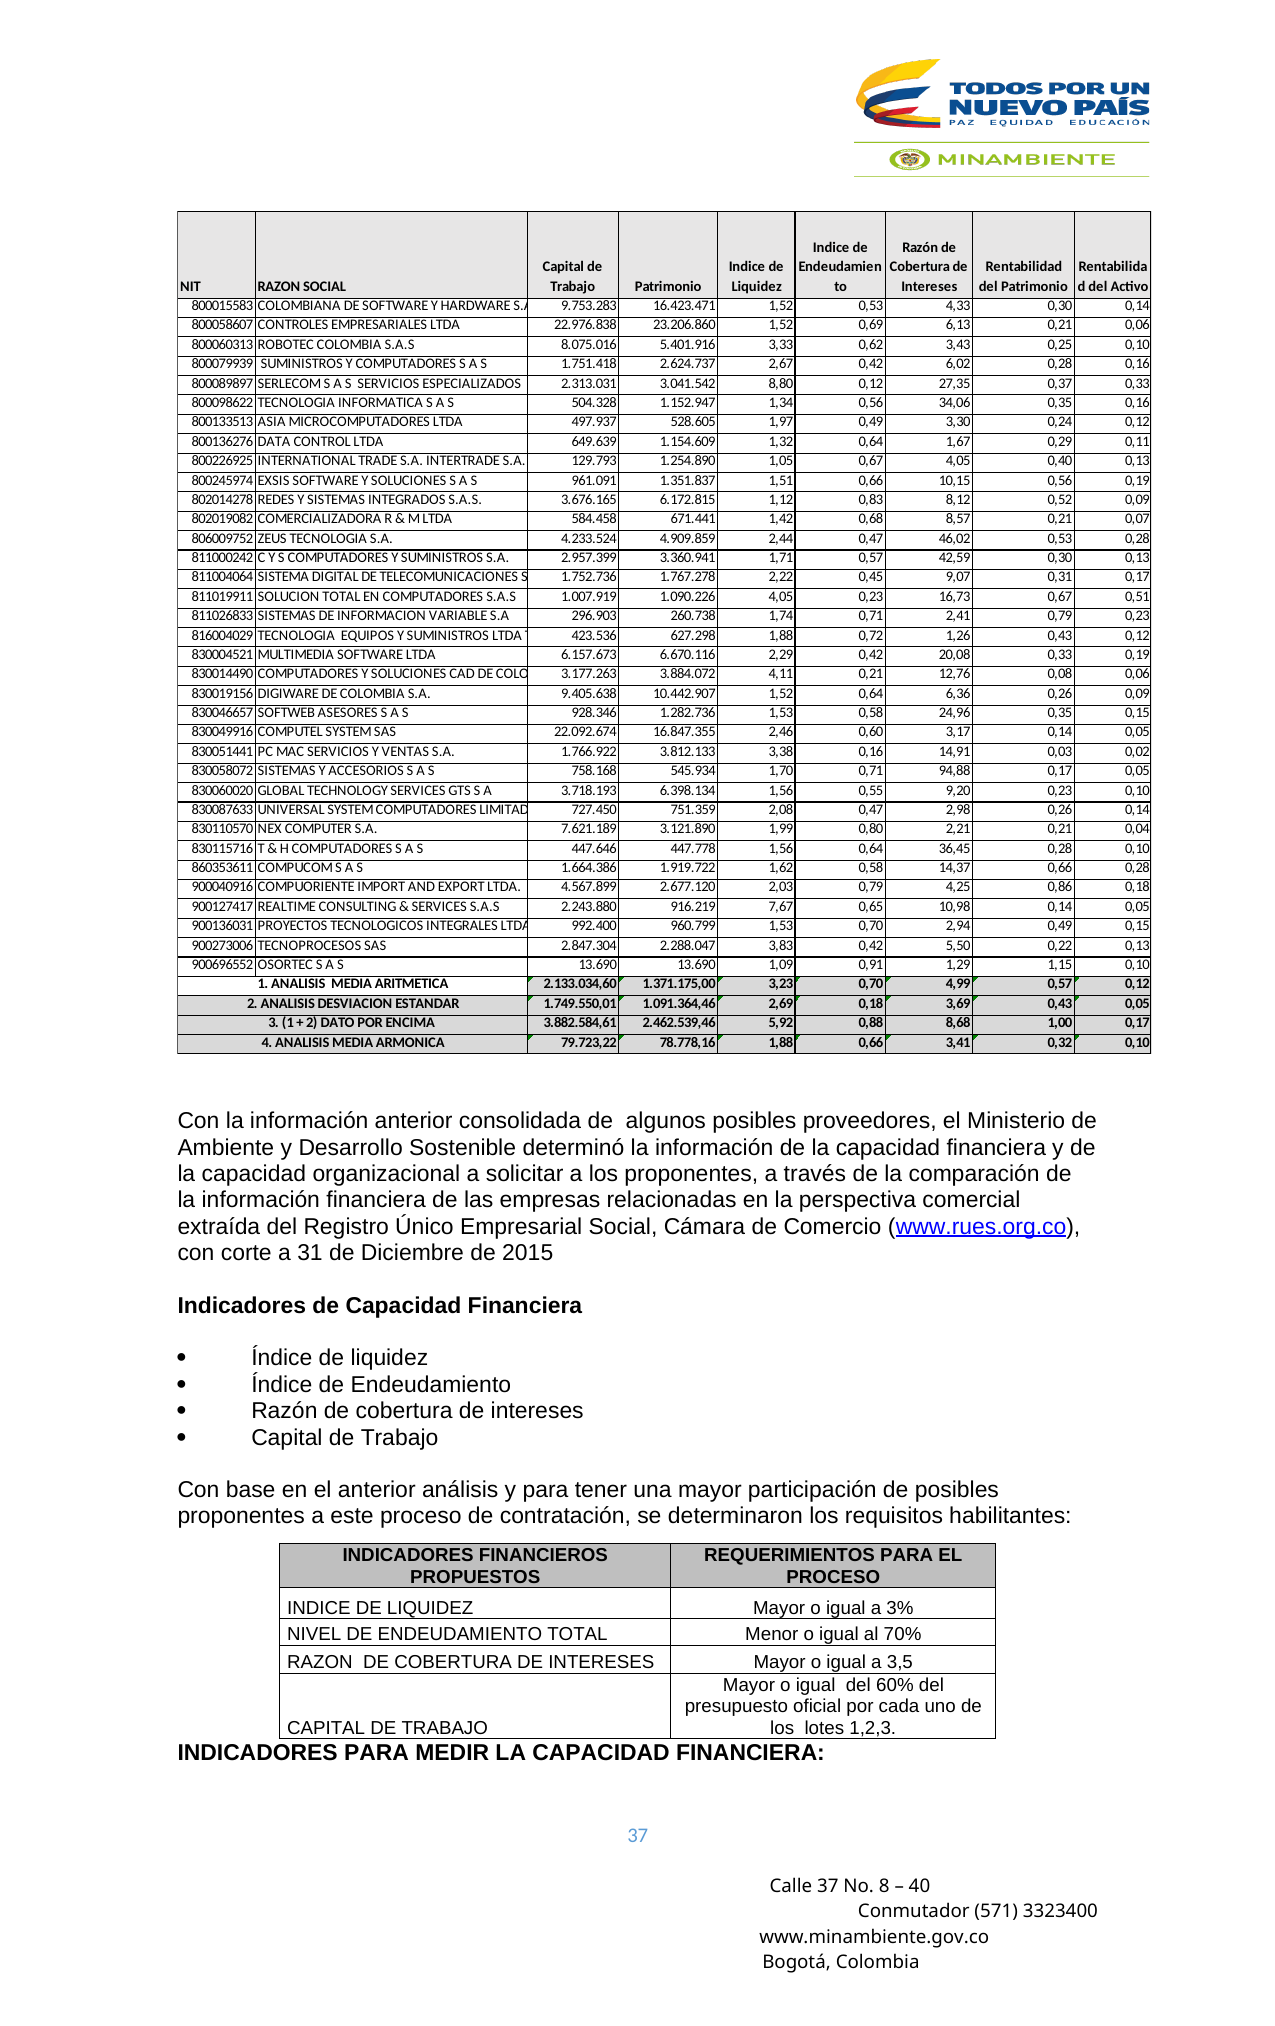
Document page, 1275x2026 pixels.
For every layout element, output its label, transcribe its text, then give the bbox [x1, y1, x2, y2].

table_cell Mayor o igual a 3,5 [671, 1646, 995, 1672]
text INDICADORES PARA MEDIR LA CAPACIDAD FINANCIERA: [177, 1688, 1098, 1766]
table_cell Menor o igual al 70% [671, 1619, 995, 1644]
table_header REQUERIMIENTOS PARA EL PROCESO [671, 1544, 995, 1587]
table_cell Mayor o igual del 60% del presupuesto oficial por cada uno de los lotes 1,2,3. [671, 1674, 995, 1738]
list Índice de Endeudamiento [177, 1371, 1098, 1397]
text Con base en el anterior análisis y para tener una mayor participación de posibles proponentes a este proceso de contratación, se determinaron los requisitos habilitantes: [177, 1476, 1098, 1529]
table_cell NIVEL DE ENDEUDAMIENTO TOTAL [280, 1619, 670, 1644]
list Índice de liquidez [177, 1344, 1098, 1371]
table_cell Mayor o igual a 3% [671, 1588, 995, 1618]
text Con la información anterior consolidada de algunos posibles proveedores, el Ministerio de Ambiente y Desarrollo Sostenible determinó la información de la capacidad financiera y de la capacidad organizacional a solicitar a los proponentes, a través de la comparación de la información financiera de las empresas relacionadas en la perspectiva comercial extraída del Registro Único Empresarial Social, Cámara de Comercio (www.rues.org.co), con corte a 31 de Diciembre de 2015 [177, 1107, 1098, 1265]
table_cell CAPITAL DE TRABAJO [280, 1674, 670, 1738]
list Razón de cobertura de intereses [177, 1397, 1098, 1423]
table_cell RAZON DE COBERTURA DE INTERESES [280, 1646, 670, 1672]
table_header INDICADORES FINANCIEROS PROPUESTOS [280, 1544, 670, 1587]
text Indicadores de Capacidad Financiera [177, 1292, 1098, 1318]
list Capital de Trabajo [177, 1423, 1098, 1450]
table_cell INDICE DE LIQUIDEZ [280, 1588, 670, 1618]
picture [853, 59, 1150, 177]
